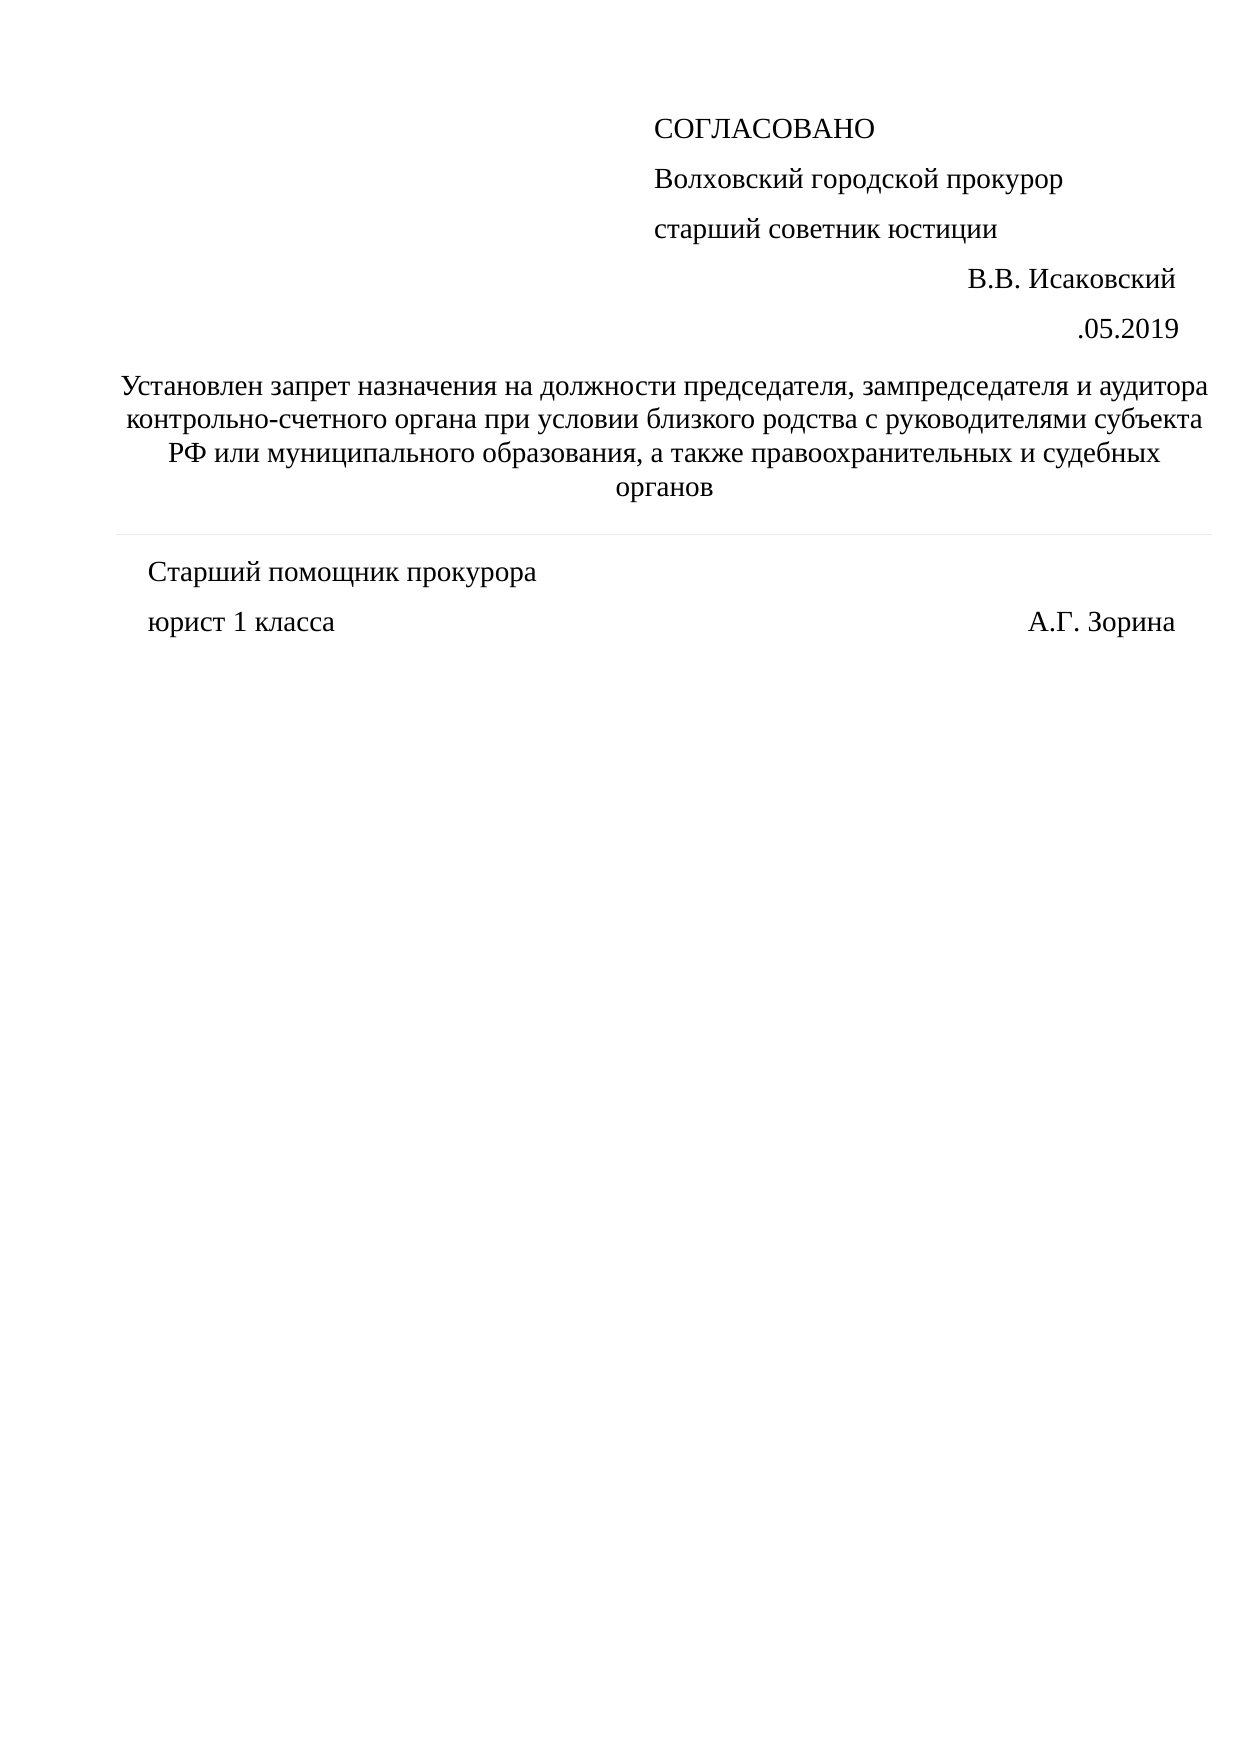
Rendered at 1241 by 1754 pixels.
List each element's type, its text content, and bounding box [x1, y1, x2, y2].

text старший советник юстиции [654, 218, 1181, 243]
subtitle Установлен запрет назначения на должности председателя, зампредседателя и аудитора контрольно-счетного органа при условии близкого родства с руководителями субъекта РФ или муниципального образования, а также правоохранительных и судебных органов [116, 368, 1212, 534]
text Старший помощник прокурора [148, 561, 1181, 586]
text .05.2019 [148, 318, 1181, 343]
text СОГЛАСОВАНО [654, 118, 1181, 143]
text Волховский городской прокурор [654, 168, 1181, 193]
text В.В. Исаковский [654, 268, 1181, 293]
text юрист 1 класса А.Г. Зорина [148, 611, 1181, 636]
